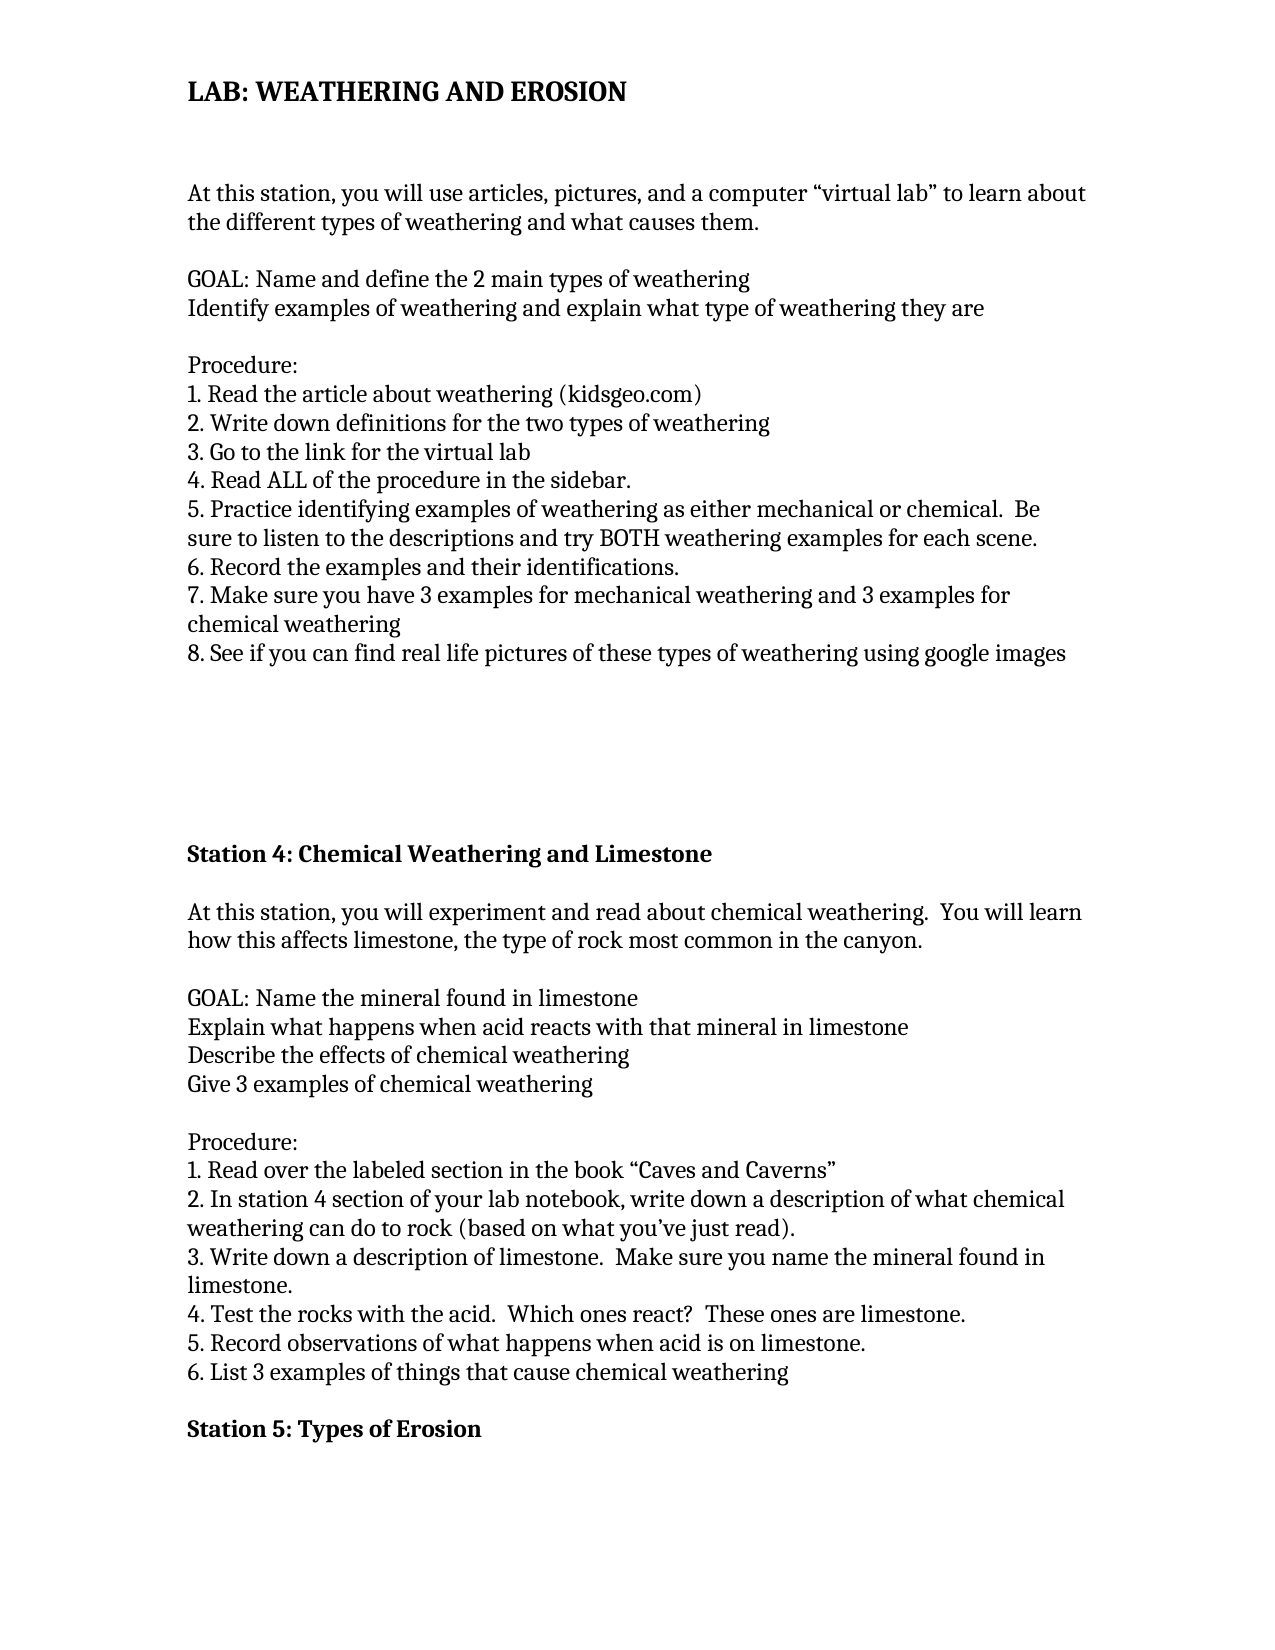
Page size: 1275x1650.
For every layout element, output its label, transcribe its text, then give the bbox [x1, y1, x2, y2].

text 6. Record the examples and their identifications. [187, 552, 1087, 581]
text Describe the effects of chemical weathering [187, 1041, 1087, 1070]
text 2. In station 4 section of your lab notebook, write down a description of what chemical weathering can do to rock (based on what you’ve just read). [187, 1185, 1087, 1242]
text 5. Record observations of what happens when acid is on limestone. [187, 1329, 1087, 1357]
text Give 3 examples of chemical weathering [187, 1070, 1087, 1099]
text 6. List 3 examples of things that cause chemical weathering [187, 1357, 1087, 1386]
text 2. Write down definitions for the two types of weathering [187, 409, 1087, 437]
text 7. Make sure you have 3 examples for mechanical weathering and 3 examples for chemical weathering [187, 581, 1087, 639]
text Procedure: [187, 1127, 1087, 1156]
text Explain what happens when acid reacts with that mineral in limestone [187, 1012, 1087, 1041]
text At this station, you will use articles, pictures, and a computer “virtual lab” to learn about the different types of weathering and what causes them. [187, 179, 1087, 236]
text Station 5: Types of Erosion [187, 1415, 1087, 1444]
text At this station, you will experiment and read about chemical weathering. You will learn how this affects limestone, the type of rock most common in the canyon. [187, 897, 1087, 955]
text Identify examples of weathering and explain what type of weathering they are [187, 294, 1087, 322]
text 3. Go to the link for the virtual lab [187, 437, 1087, 466]
text GOAL: Name and define the 2 main types of weathering [187, 265, 1087, 294]
text Station 4: Chemical Weathering and Limestone [187, 840, 1087, 869]
text GOAL: Name the mineral found in limestone [187, 984, 1087, 1012]
text 1. Read over the labeled section in the book “Caves and Caverns” [187, 1156, 1087, 1185]
text Procedure: [187, 351, 1087, 380]
text 4. Test the rocks with the acid. Which ones react? These ones are limestone. [187, 1300, 1087, 1329]
text 3. Write down a description of limestone. Make sure you name the mineral found in limestone. [187, 1242, 1087, 1300]
text 8. See if you can find real life pictures of these types of weathering using google images [187, 639, 1087, 667]
text 5. Practice identifying examples of weathering as either mechanical or chemical. Be sure to listen to the descriptions and try BOTH weathering examples for each scene. [187, 495, 1087, 552]
text 4. Read ALL of the procedure in the sidebar. [187, 466, 1087, 495]
text 1. Read the article about weathering (kidsgeo.com) [187, 380, 1087, 409]
